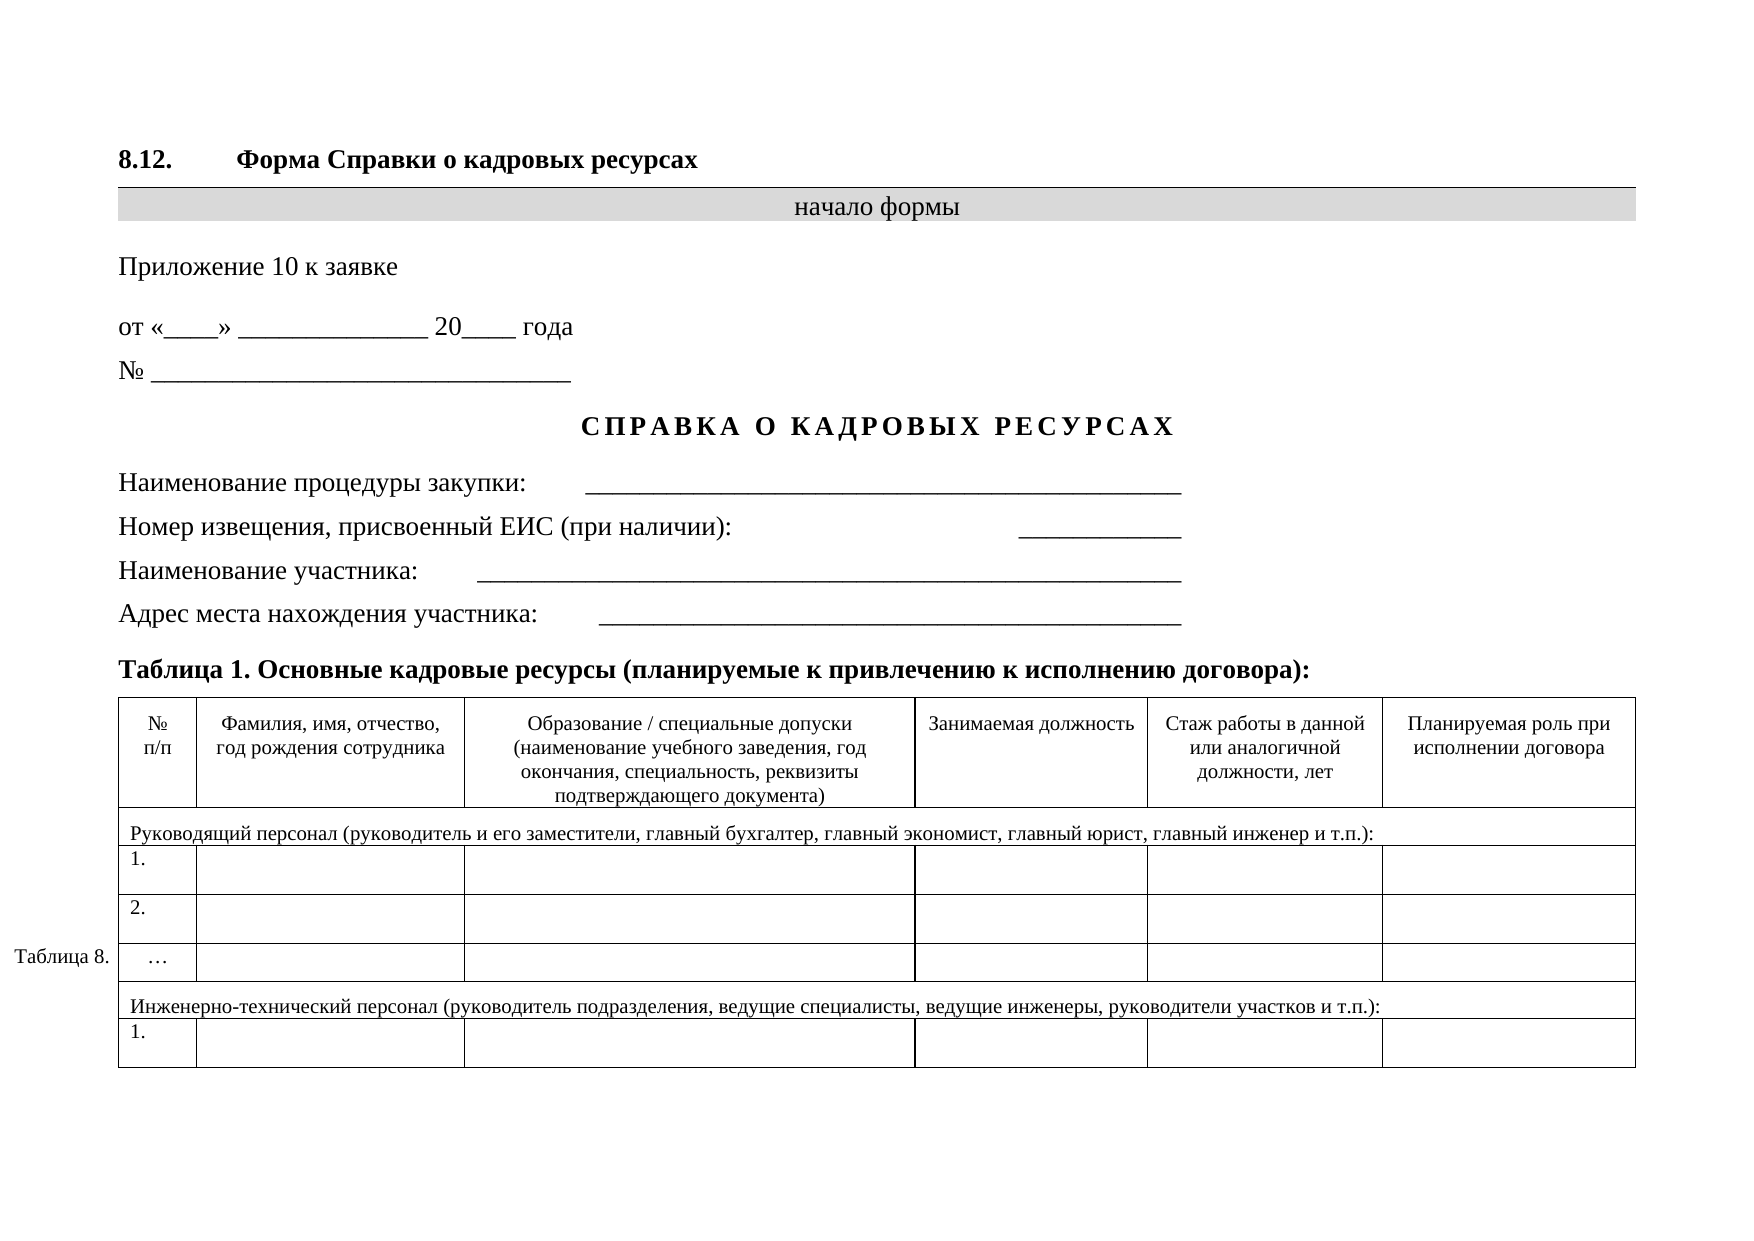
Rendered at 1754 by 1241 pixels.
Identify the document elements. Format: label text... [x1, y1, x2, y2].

text Наименование участника: ____________________________________________________ [118, 554, 1636, 585]
table_cell [1148, 1019, 1382, 1067]
text от «____» ______________ 20____ года [118, 311, 1636, 342]
table_cell [119, 846, 196, 894]
table_cell … [119, 944, 196, 981]
text Номер извещения, присвоенный ЕИС (при наличии): ____________ [118, 510, 1636, 541]
text Таблица 1. Основные кадровые ресурсы (планируемые к привлечению к исполнению договора): [118, 653, 1636, 685]
table_header Занимаемая должность [916, 698, 1147, 807]
table_cell [197, 1019, 464, 1067]
table_cell [1148, 846, 1382, 894]
table_cell [916, 1019, 1147, 1067]
text № _______________________________ [118, 354, 1636, 385]
table_header Стаж работы в данной или аналогичной должности, лет [1148, 698, 1382, 807]
table_cell [465, 1019, 914, 1067]
text Адрес места нахождения участника: ___________________________________________ [118, 597, 1636, 628]
table_cell [465, 846, 914, 894]
table_cell [916, 944, 1147, 981]
table_cell [916, 895, 1147, 943]
table_cell [1383, 846, 1635, 894]
table_cell Руководящий персонал (руководитель и его заместители, главный бухгалтер, главный экономист, главный юрист, главный инженер и т.п.): [119, 808, 1635, 844]
table_cell [1383, 1019, 1635, 1067]
table_header № п/п [119, 698, 196, 807]
table_header Образование / специальные допуски (наименование учебного заведения, год окончания, специальность, реквизиты подтверждающего документа) [465, 698, 914, 807]
table_cell [916, 846, 1147, 894]
text начало формы [118, 188, 1636, 221]
table_cell [197, 944, 464, 981]
table_cell [1383, 944, 1635, 981]
text Приложение 10 к заявке [118, 250, 1636, 281]
text Форма Справки о кадровых ресурсах [118, 143, 1636, 174]
table_header Планируемая роль при исполнении договора [1383, 698, 1635, 807]
table_cell [1148, 944, 1382, 981]
text Наименование процедуры закупки: ____________________________________________ [118, 466, 1636, 498]
text Справка о кадровых ресурсах [118, 410, 1636, 441]
table_cell [465, 944, 914, 981]
table_cell [119, 1019, 196, 1067]
table_header Фамилия, имя, отчество, год рождения сотрудника [197, 698, 464, 807]
table_cell [1148, 895, 1382, 943]
table_cell [119, 895, 196, 943]
table_cell Инженерно-технический персонал (руководитель подразделения, ведущие специалисты, ведущие инженеры, руководители участков и т.п.): [119, 982, 1635, 1018]
table_cell [197, 846, 464, 894]
table_cell [197, 895, 464, 943]
table_cell [1383, 895, 1635, 943]
table_cell [465, 895, 914, 943]
